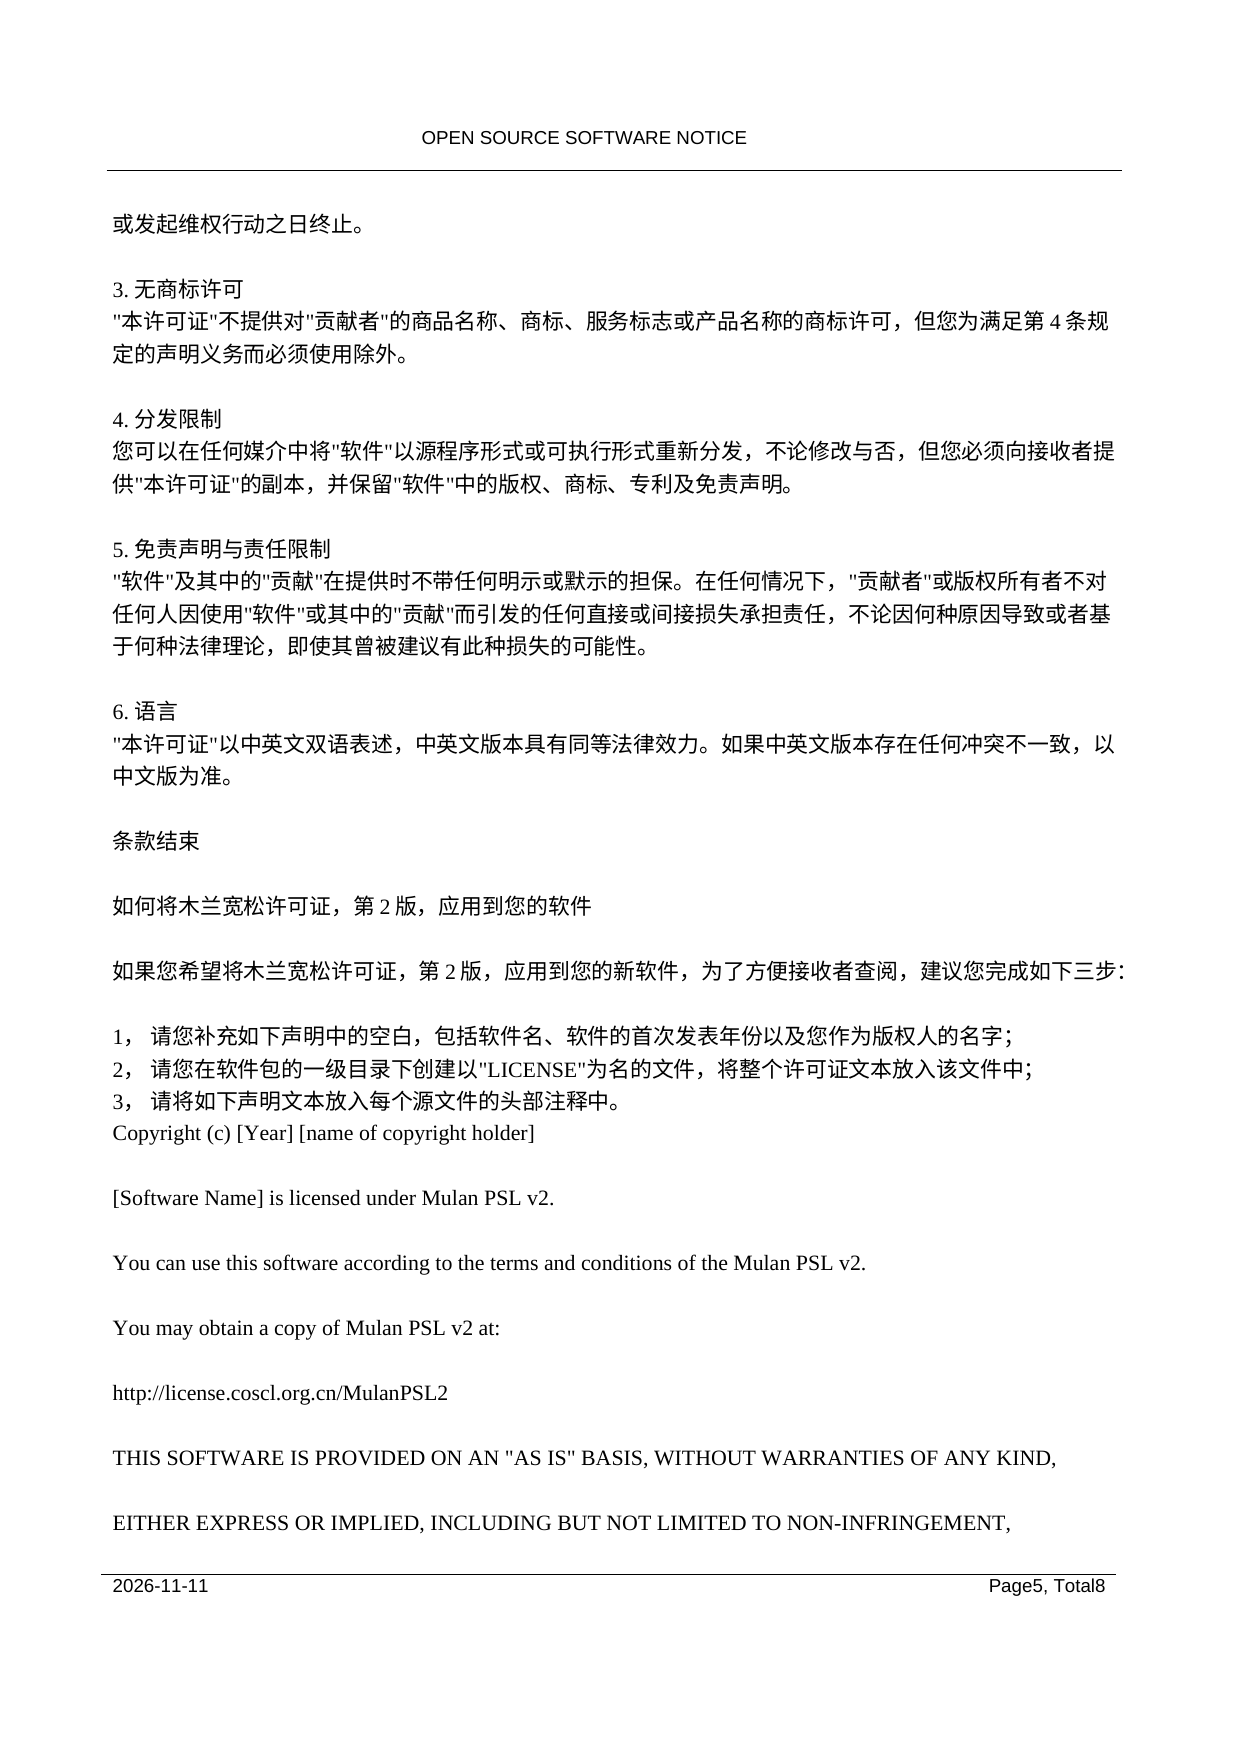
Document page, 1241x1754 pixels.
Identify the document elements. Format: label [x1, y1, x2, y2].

text [112, 206, 1128, 1539]
